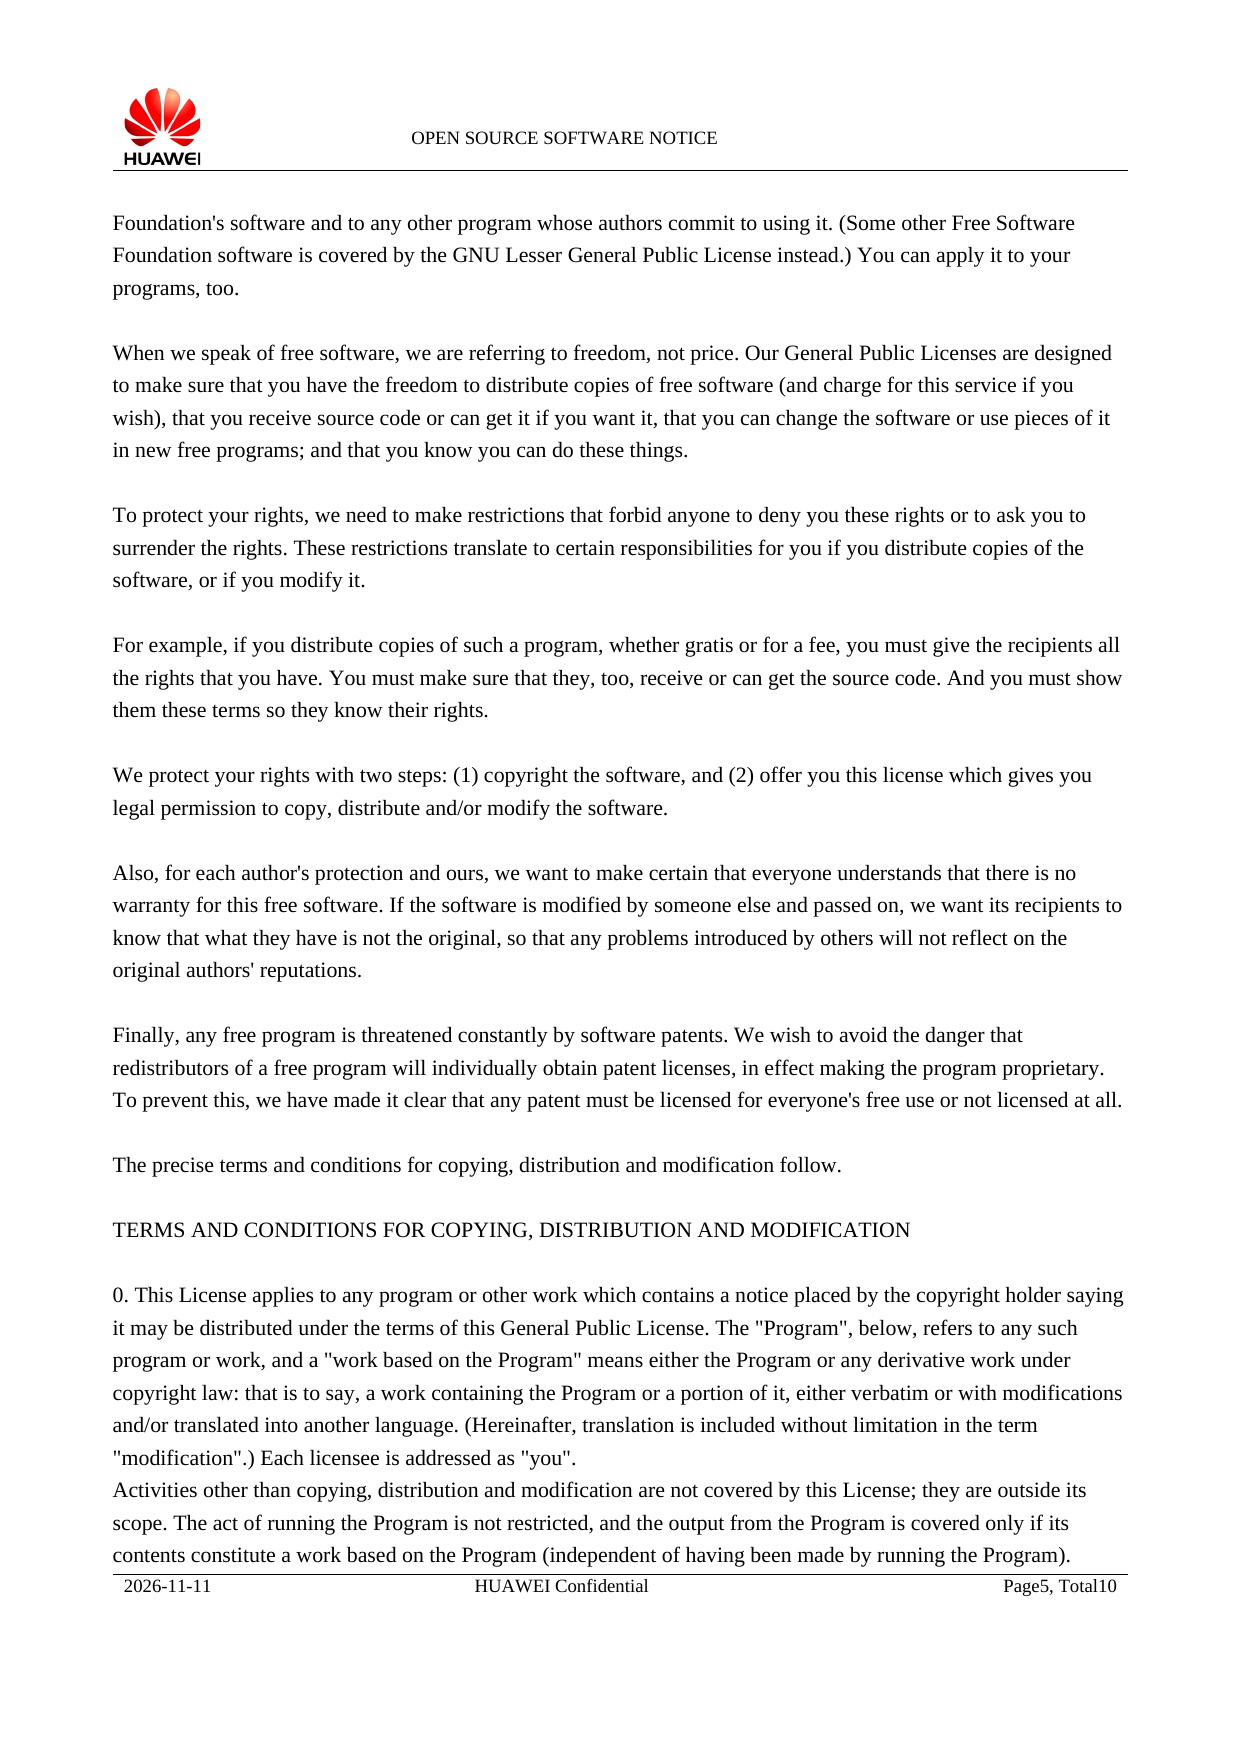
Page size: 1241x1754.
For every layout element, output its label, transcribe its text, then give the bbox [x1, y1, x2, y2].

picture [124, 88, 201, 165]
